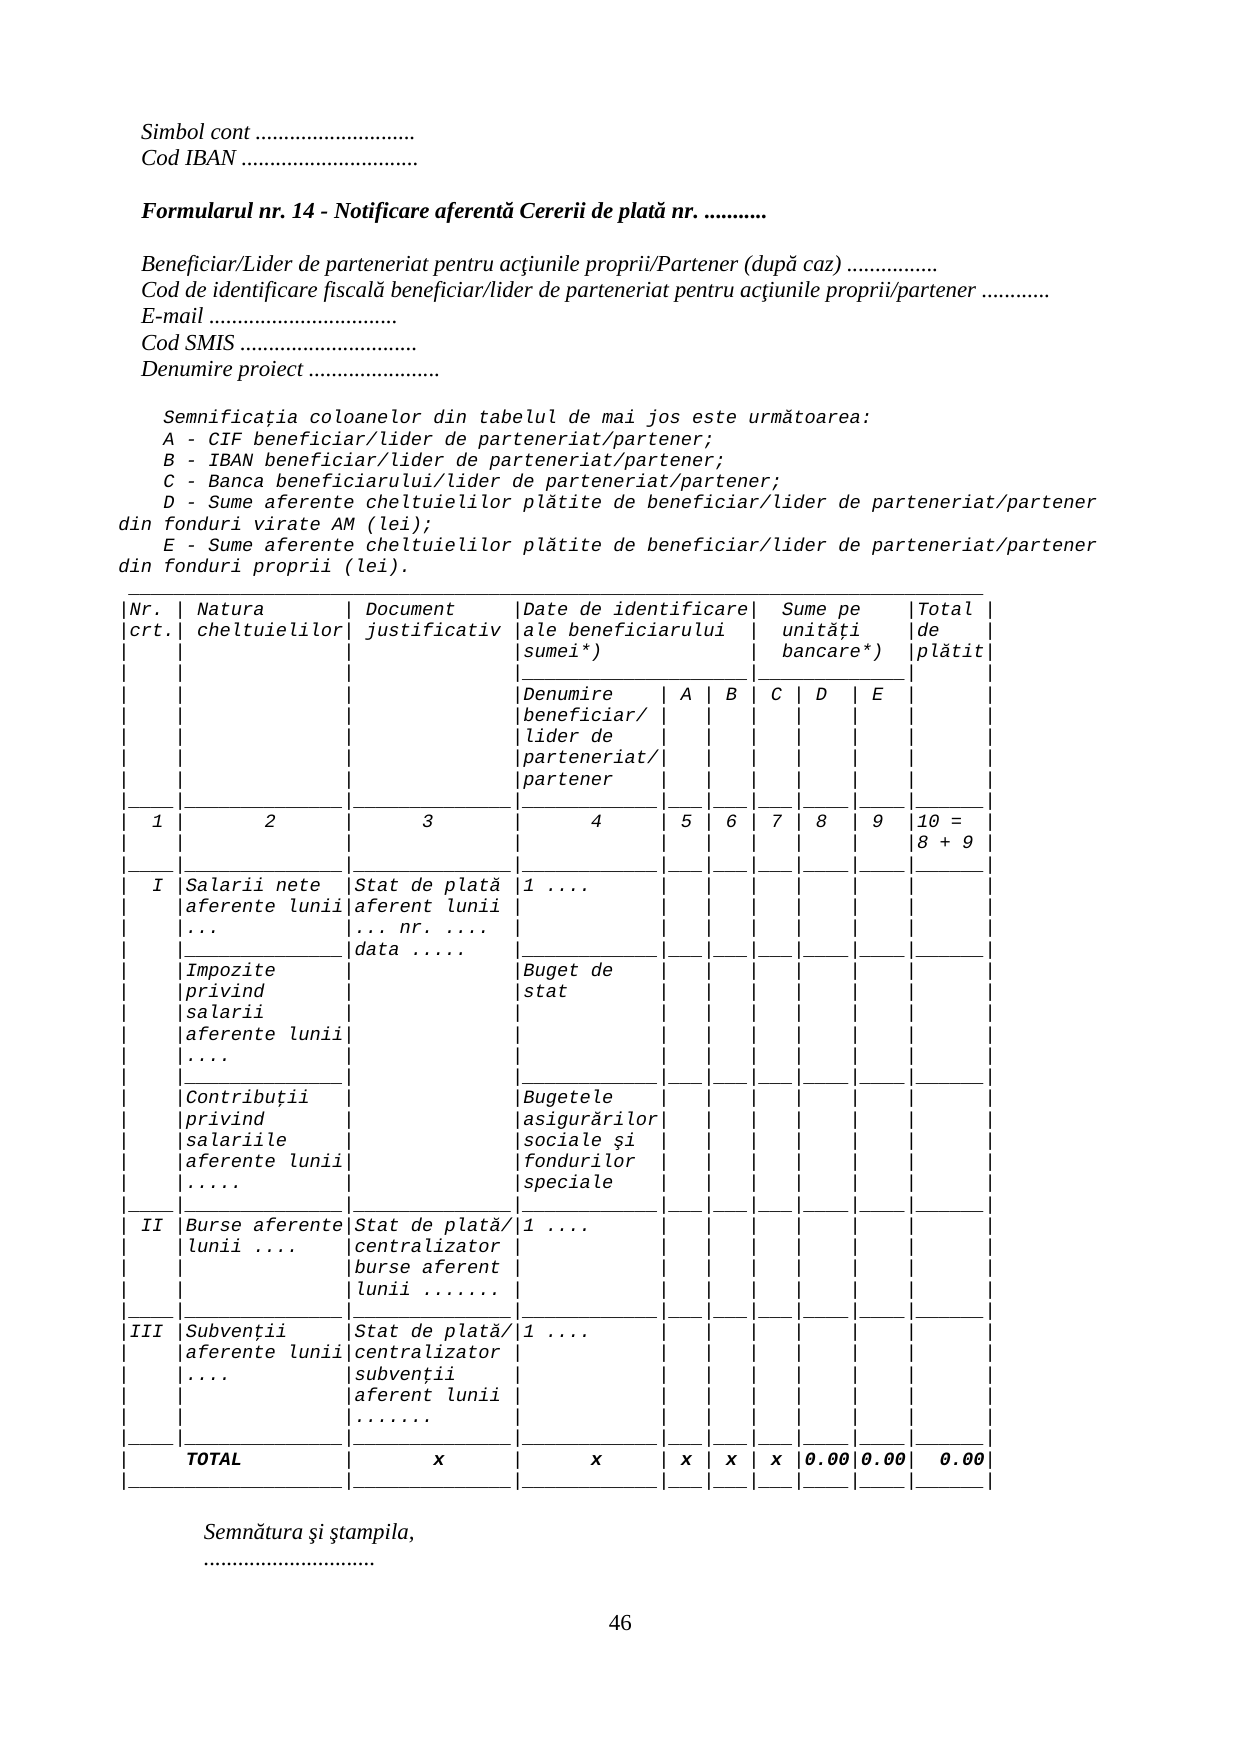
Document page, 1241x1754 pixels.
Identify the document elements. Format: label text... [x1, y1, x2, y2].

text | |aferente lunii|aferent lunii | | | | | | | | [118, 897, 1122, 918]
text | |______________| |____________|___|___|___|____|____|______| [118, 1067, 1122, 1088]
text | | | |____________________|_____________| | [118, 663, 1122, 684]
text | | | |partener | | | | | | | [118, 769, 1122, 791]
text ____________________________________________________________________________ [118, 578, 1122, 599]
text | I |Salarii nete |Stat de plată |1 .... | | | | | | | [118, 876, 1122, 897]
text | |privind | |asigurărilor| | | | | | | [118, 1109, 1122, 1131]
text Simbol cont ............................ [118, 118, 1122, 144]
text B - IBAN beneficiar/lider de parteneriat/partener; [118, 451, 1122, 472]
text | |aferente lunii| |fondurilor | | | | | | | [118, 1152, 1122, 1173]
text Formularul nr. 14 - Notificare aferentă Cererii de plată nr. ........... [118, 197, 1122, 223]
text | | | |sumei*) | bancare*) |plătit| [118, 642, 1122, 663]
text Semnătura şi ştampila, [118, 1518, 1122, 1544]
text |____|______________|______________|____________|___|___|___|____|____|______| [118, 854, 1122, 876]
text | |.... | | | | | | | | | [118, 1046, 1122, 1067]
text | | | |lider de | | | | | | | [118, 727, 1122, 748]
text Beneficiar/Lider de parteneriat pentru acţiunile proprii/Partener (după caz) ................ [118, 250, 1122, 276]
text C - Banca beneficiarului/lider de parteneriat/partener; [118, 472, 1122, 493]
text | |.... |subvenţii | | | | | | | | [118, 1364, 1122, 1386]
text D - Sume aferente cheltuielilor plătite de beneficiar/lider de parteneriat/partener din fonduri virate AM (lei); [118, 493, 1122, 536]
text |Nr. | Natura | Document |Date de identificare| Sume pe |Total | [118, 599, 1122, 621]
text E - Sume aferente cheltuielilor plătite de beneficiar/lider de parteneriat/partener din fonduri proprii (lei). [118, 536, 1122, 578]
text | |..... | |speciale | | | | | | | [118, 1173, 1122, 1194]
text | |salariile | |sociale şi | | | | | | | [118, 1131, 1122, 1152]
text | |aferente lunii|centralizator | | | | | | | | [118, 1343, 1122, 1364]
text | | |aferent lunii | | | | | | | | [118, 1386, 1122, 1407]
text A - CIF beneficiar/lider de parteneriat/partener; [118, 429, 1122, 451]
text Cod de identificare fiscală beneficiar/lider de parteneriat pentru acţiunile proprii/partener ............ [118, 276, 1122, 303]
text |____|______________|______________|____________|___|___|___|____|____|______| [118, 1428, 1122, 1449]
text Semnificaţia coloanelor din tabelul de mai jos este următoarea: [118, 408, 1122, 429]
text |___________________|______________|____________|___|___|___|____|____|______| [118, 1471, 1122, 1492]
text E-mail ................................. [118, 303, 1122, 329]
text | | |lunii ....... | | | | | | | | [118, 1279, 1122, 1301]
text Cod IBAN ............................... [118, 144, 1122, 171]
text | |aferente lunii| | | | | | | | | [118, 1024, 1122, 1046]
text | | |burse aferent | | | | | | | | [118, 1258, 1122, 1279]
text | | | |beneficiar/ | | | | | | | [118, 706, 1122, 727]
text | | | | | | | | | |8 + 9 | [118, 833, 1122, 854]
text | |lunii .... |centralizator | | | | | | | | [118, 1237, 1122, 1258]
text | |Impozite | |Buget de | | | | | | | [118, 961, 1122, 982]
text | |Contribuţii | |Bugetele | | | | | | | [118, 1088, 1122, 1109]
text | | |....... | | | | | | | | [118, 1407, 1122, 1428]
text |crt.| cheltuielilor| justificativ |ale beneficiarului | unităţi |de | [118, 621, 1122, 642]
text |III |Subvenţii |Stat de plată/|1 .... | | | | | | | [118, 1322, 1122, 1343]
text |____|______________|______________|____________|___|___|___|____|____|______| [118, 1194, 1122, 1216]
text | |... |... nr. .... | | | | | | | | [118, 918, 1122, 939]
text Denumire proiect ....................... [118, 355, 1122, 382]
text | |______________|data ..... |____________|___|___|___|____|____|______| [118, 939, 1122, 961]
text | II |Burse aferente|Stat de plată/|1 .... | | | | | | | [118, 1216, 1122, 1237]
text Cod SMIS ............................... [118, 329, 1122, 355]
text | | | |Denumire | A | B | C | D | E | | [118, 684, 1122, 706]
text | 1 | 2 | 3 | 4 | 5 | 6 | 7 | 8 | 9 |10 = | [118, 812, 1122, 833]
text .............................. [118, 1544, 1122, 1571]
text |____|______________|______________|____________|___|___|___|____|____|______| [118, 791, 1122, 812]
text | |privind | |stat | | | | | | | [118, 982, 1122, 1003]
text |____|______________|______________|____________|___|___|___|____|____|______| [118, 1301, 1122, 1322]
text | TOTAL | x | x | x | x | x |0.00|0.00| 0.00| [118, 1449, 1122, 1471]
text | | | |parteneriat/| | | | | | | [118, 748, 1122, 769]
text | |salarii | | | | | | | | | [118, 1003, 1122, 1024]
